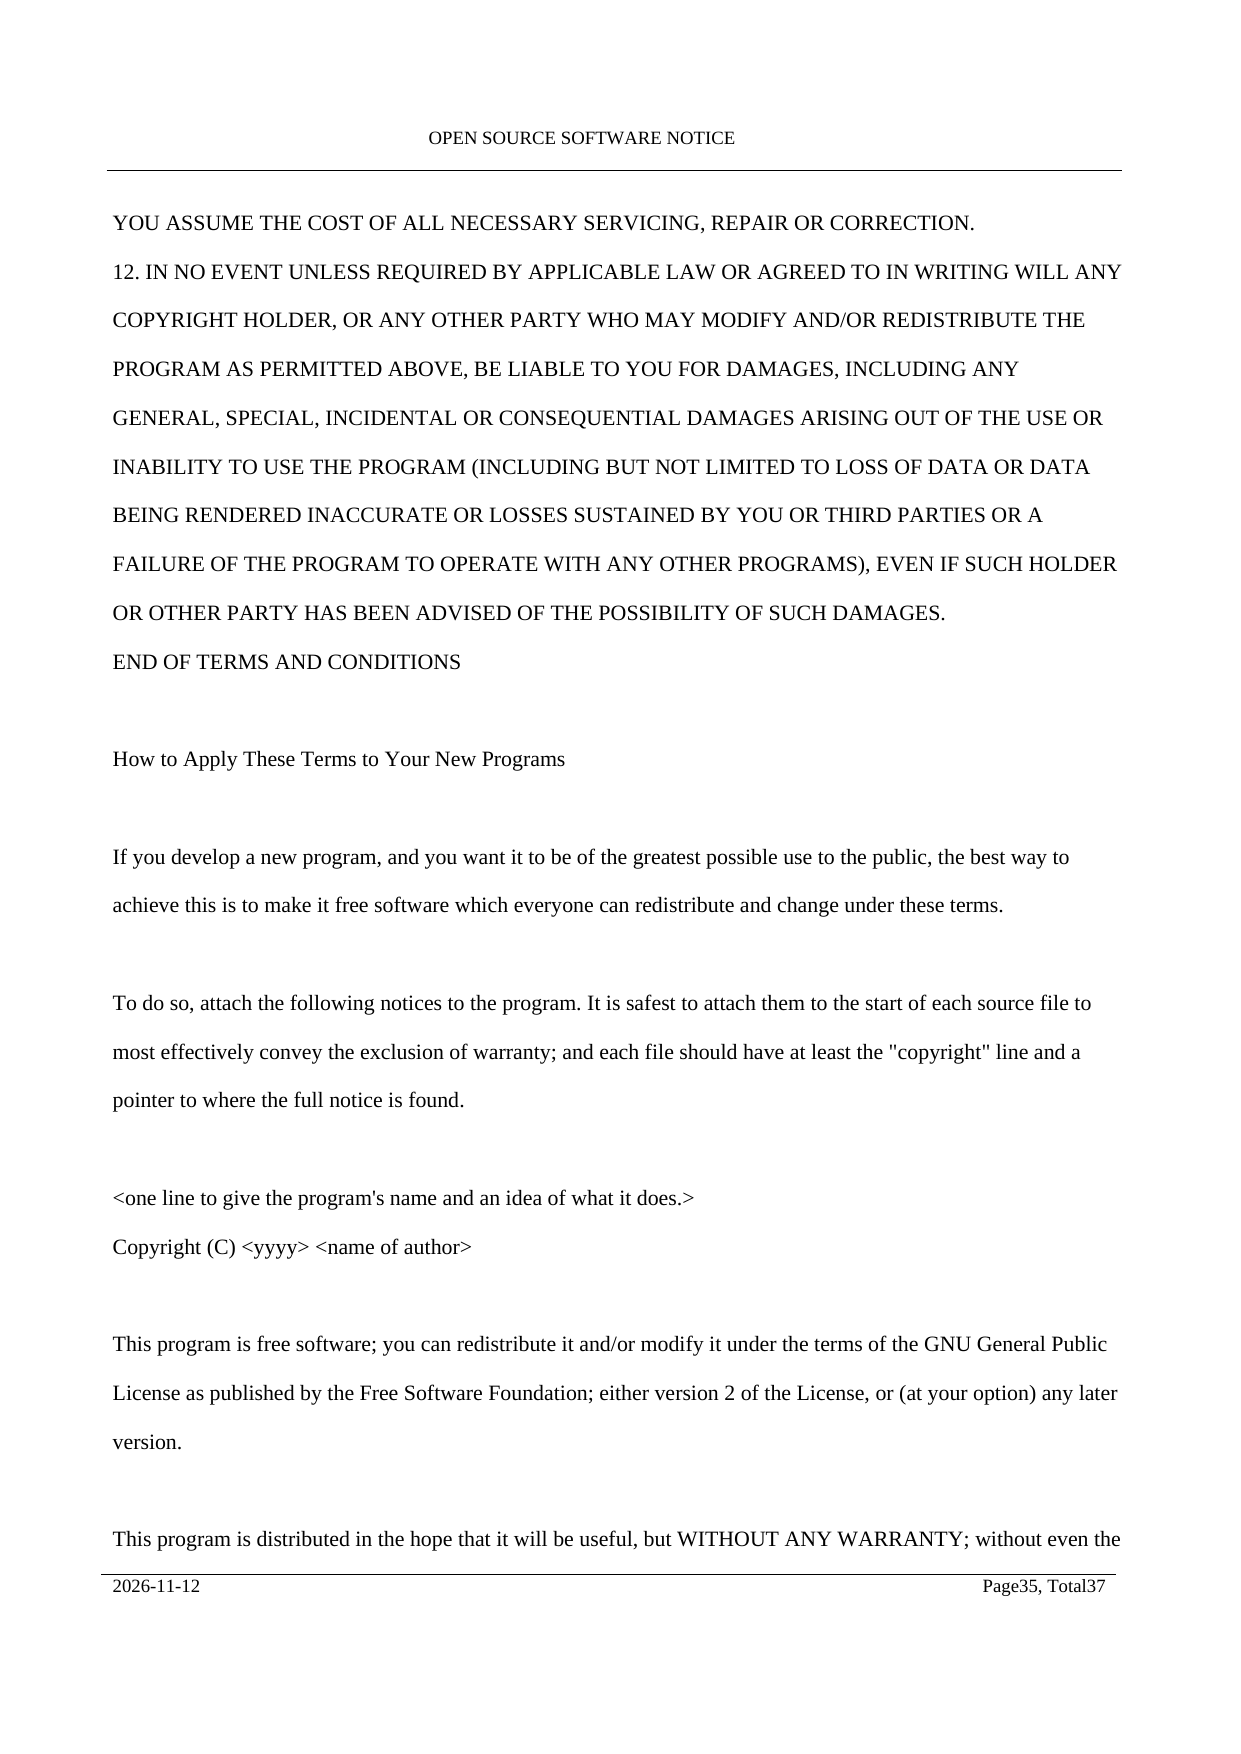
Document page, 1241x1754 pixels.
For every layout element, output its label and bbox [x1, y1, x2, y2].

text [112, 206, 1128, 1555]
